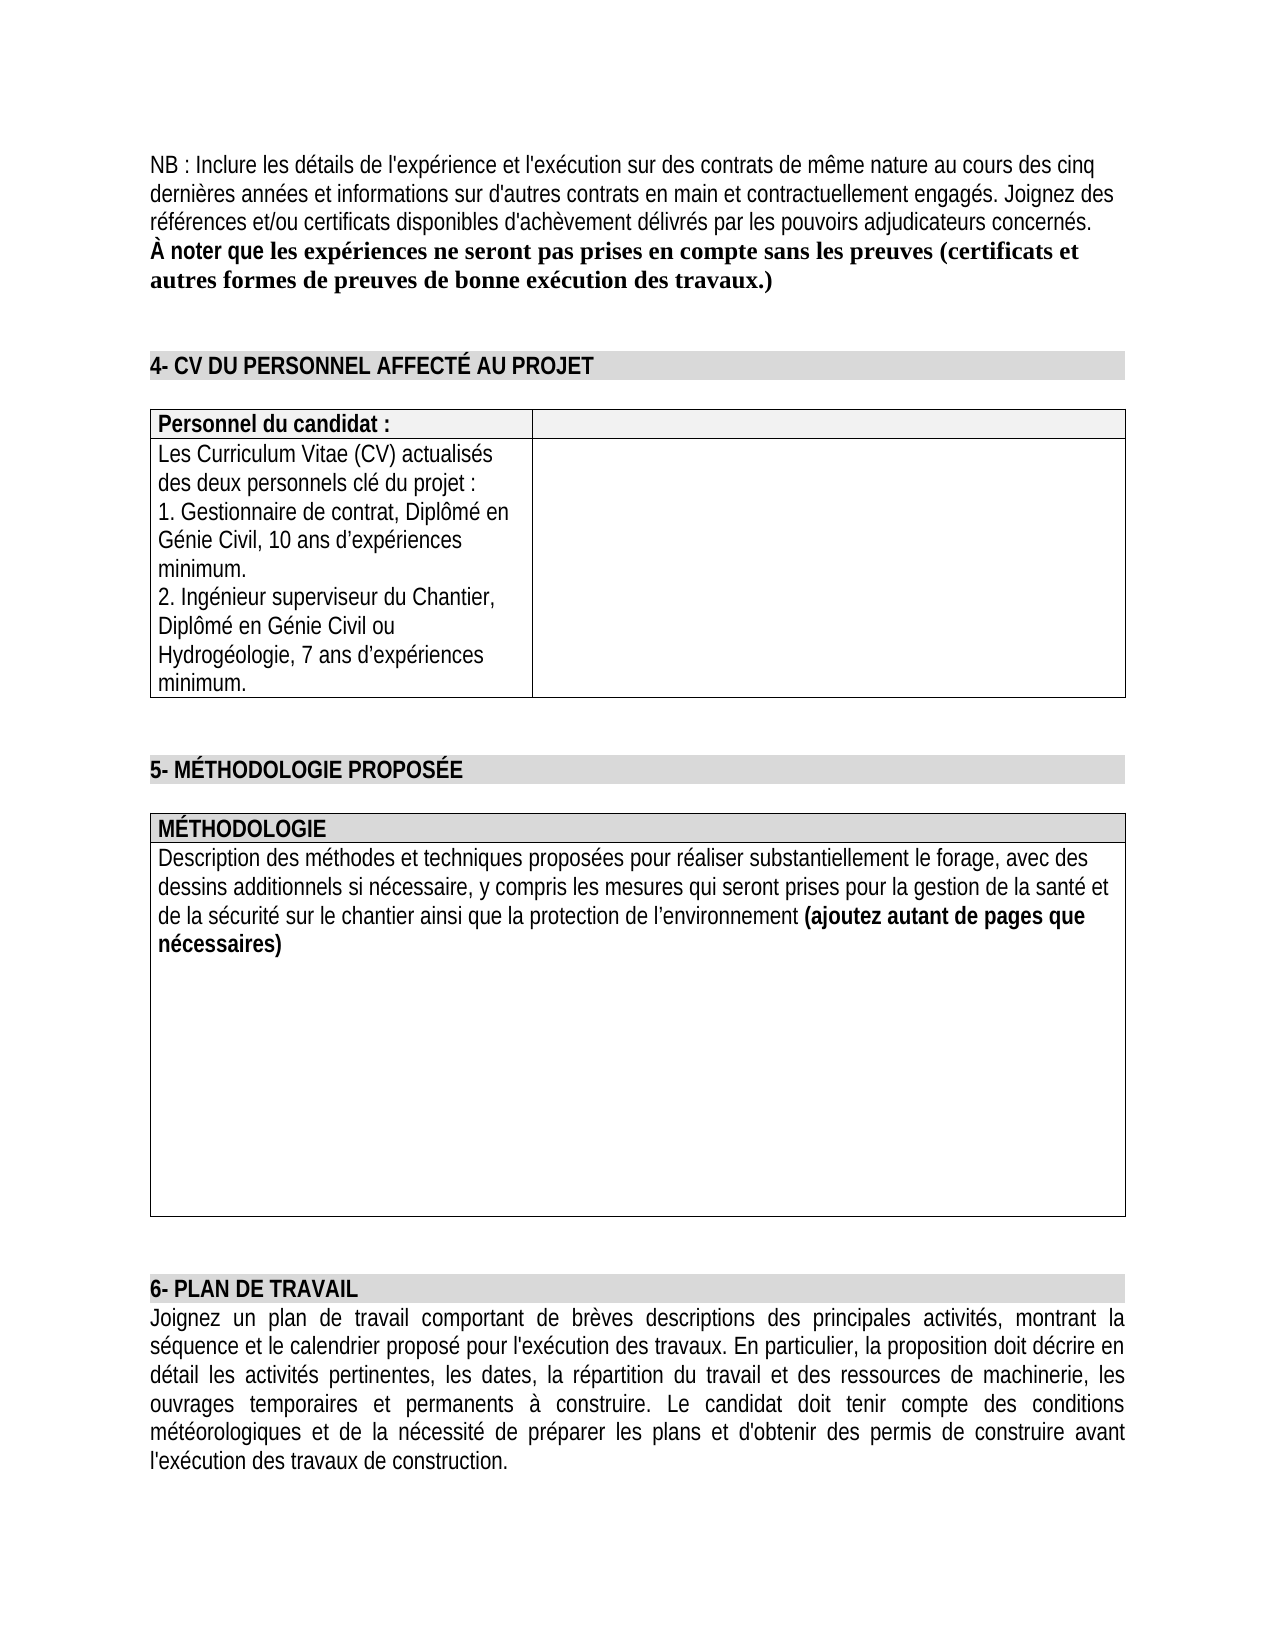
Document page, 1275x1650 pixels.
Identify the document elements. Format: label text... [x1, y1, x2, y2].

table_header Personnel du candidat : [151, 410, 532, 438]
table_cell Description des méthodes et techniques proposées pour réaliser substantiellement le forage, avec des dessins additionnels si nécessaire, y compris les mesures qui seront prises pour la gestion de la santé et de la sécurité sur le chantier ainsi que la protection de l’environnement (ajoutez autant de pages que nécessaires) [151, 843, 1125, 1216]
text Joignez un plan de travail comportant de brèves descriptions des principales activités, montrant la séquence et le calendrier proposé pour l'exécution des travaux. En particulier, la proposition doit décrire en détail les activités pertinentes, les dates, la répartition du travail et des ressources de machinerie, les ouvrages temporaires et permanents à construire. Le candidat doit tenir compte des conditions météorologiques et de la nécessité de préparer les plans et d'obtenir des permis de construire avant l'exécution des travaux de construction. [150, 1303, 1125, 1474]
text 4- CV DU PERSONNEL AFFECTÉ AU PROJET [150, 351, 1125, 380]
table_header MÉTHODOLOGIE [151, 814, 1125, 842]
table_cell [533, 439, 1125, 697]
table_cell Les Curriculum Vitae (CV) actualisés des deux personnels clé du projet : 1. Gestionnaire de contrat, Diplômé en Génie Civil, 10 ans d’expériences minimum. 2. Ingénieur superviseur du Chantier, Diplômé en Génie Civil ou Hydrogéologie, 7 ans d’expériences minimum. [151, 439, 532, 697]
table_header [533, 410, 1125, 438]
text 5- MÉTHODOLOGIE PROPOSÉE [150, 755, 1125, 784]
text À noter que les expériences ne seront pas prises en compte sans les preuves (certificats et autres formes de preuves de bonne exécution des travaux.) [150, 236, 1125, 293]
text 6- PLAN DE TRAVAIL [150, 1274, 1125, 1303]
text NB : Inclure les détails de l'expérience et l'exécution sur des contrats de même nature au cours des cinq dernières années et informations sur d'autres contrats en main et contractuellement engagés. Joignez des références et/ou certificats disponibles d'achèvement délivrés par les pouvoirs adjudicateurs concernés. [150, 150, 1125, 236]
